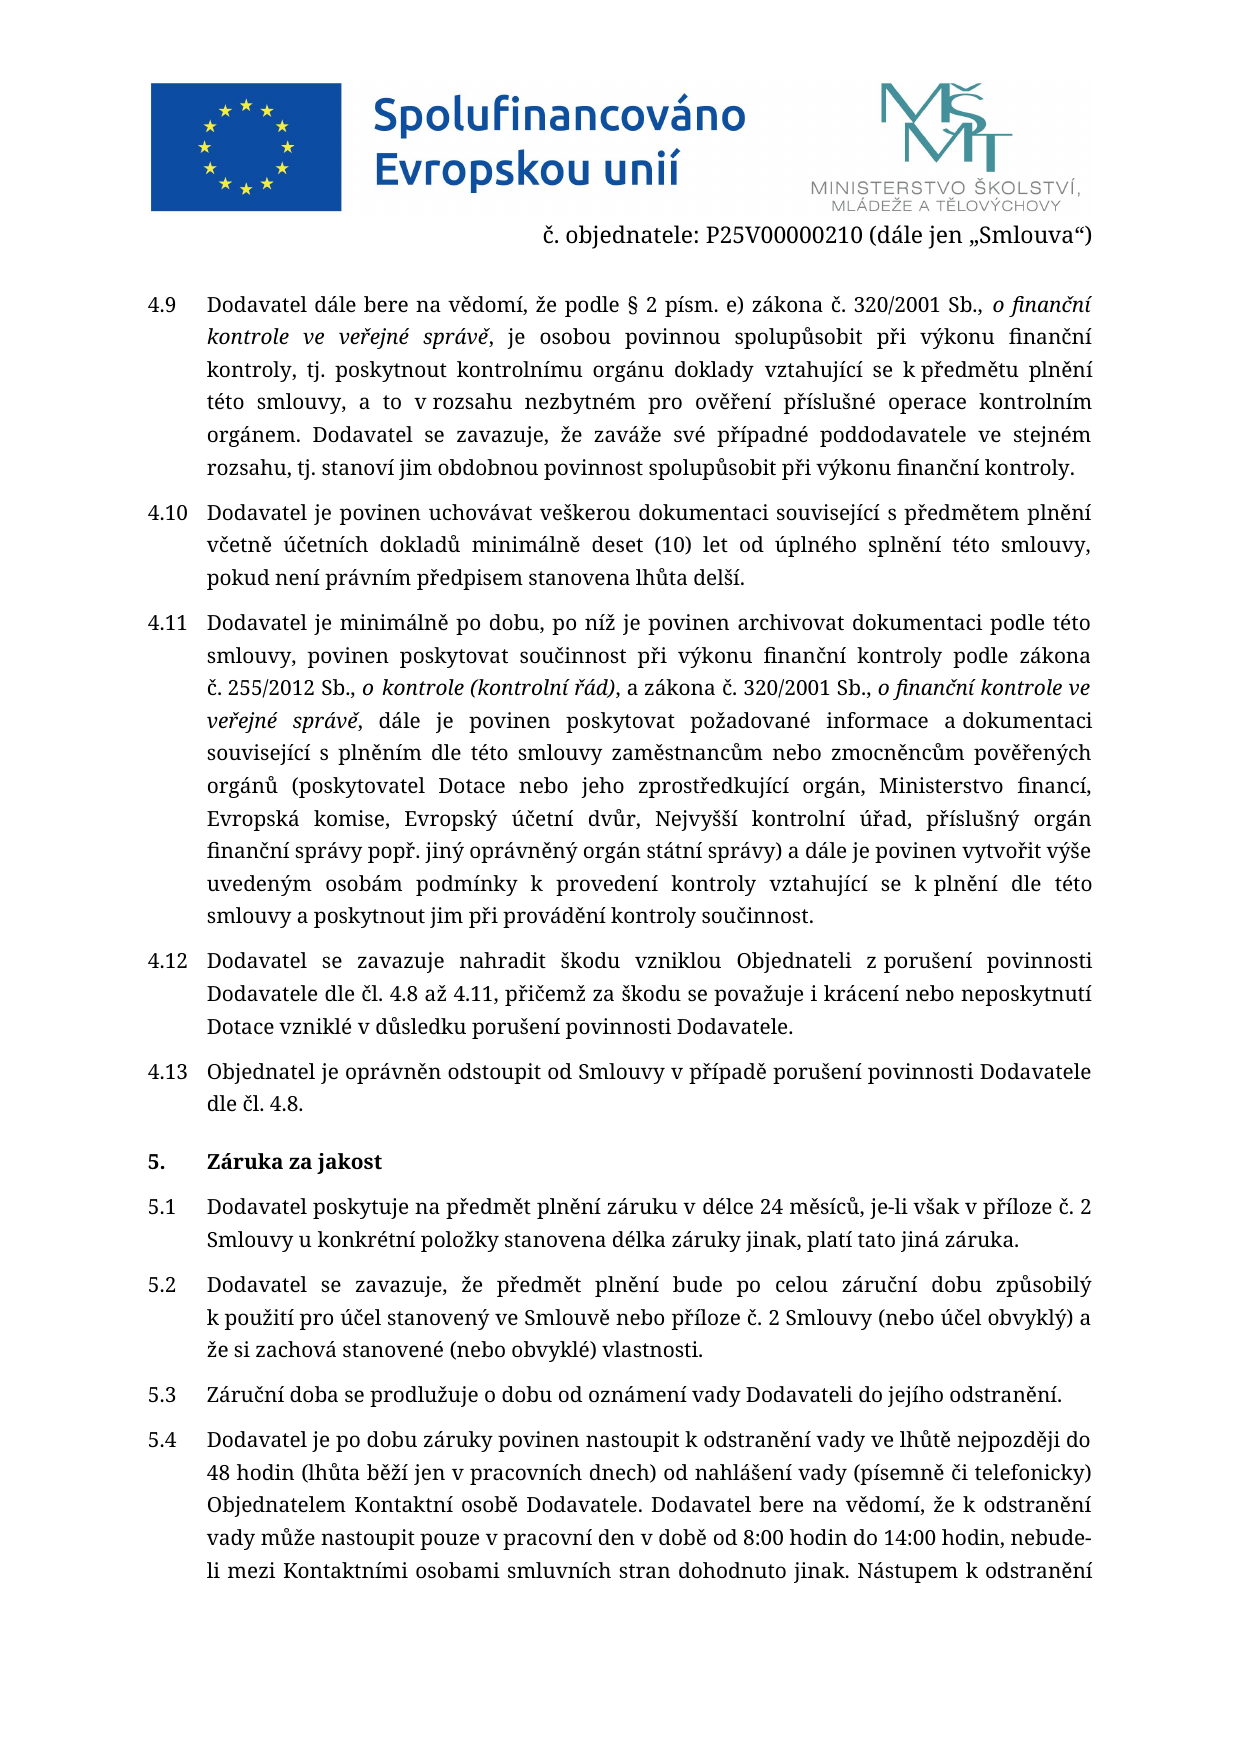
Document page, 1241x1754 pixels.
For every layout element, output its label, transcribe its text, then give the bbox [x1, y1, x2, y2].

list Dodavatel je povinen uchovávat veškerou dokumentaci související s předmětem plnění včetně účetních dokladů minimálně deset (10) let od úplného splnění této smlouvy, pokud není právním předpisem stanovena lhůta delší. [148, 498, 1093, 591]
list Záruční doba se prodlužuje o dobu od oznámení vady Dodavateli do jejího odstranění. [148, 1380, 1093, 1409]
list Dodavatel poskytuje na předmět plnění záruku v délce 24 měsíců, je-li však v příloze č. 2 Smlouvy u konkrétní položky stanovena délka záruky jinak, platí tato jiná záruka. [148, 1192, 1093, 1253]
list Dodavatel je minimálně po dobu, po níž je povinen archivovat dokumentaci podle této smlouvy, povinen poskytovat součinnost při výkonu finanční kontroly podle zákona č. 255/2012 Sb., o kontrole (kontrolní řád), a zákona č. 320/2001 Sb., o finanční kontrole ve veřejné správě, dále je povinen poskytovat požadované informace a dokumentaci související s plněním dle této smlouvy zaměstnancům nebo zmocněncům pověřených orgánů (poskytovatel Dotace nebo jeho zprostředkující orgán, Ministerstvo financí, Evropská komise, Evropský účetní dvůr, Nejvyšší kontrolní úřad, příslušný orgán finanční správy popř. jiný oprávněný orgán státní správy) a dále je povinen vytvořit výše uvedeným osobám podmínky k provedení kontroly vztahující se k plnění dle této smlouvy a poskytnout jim při provádění kontroly součinnost. [148, 608, 1093, 930]
list Objednatel je oprávněn odstoupit od Smlouvy v případě porušení povinnosti Dodavatele dle čl. 4.8. [148, 1057, 1093, 1118]
list Dodavatel dále bere na vědomí, že podle § 2 písm. e) zákona č. 320/2001 Sb., o finanční kontrole ve veřejné správě, je osobou povinnou spolupůsobit při výkonu finanční kontroly, tj. poskytnout kontrolnímu orgánu doklady vztahující se k předmětu plnění této smlouvy, a to v rozsahu nezbytném pro ověření příslušné operace kontrolním orgánem. Dodavatel se zavazuje, že zaváže své případné poddodavatele ve stejném rozsahu, tj. stanoví jim obdobnou povinnost spolupůsobit při výkonu finanční kontroly. [148, 290, 1093, 481]
list Dodavatel se zavazuje nahradit škodu vzniklou Objednateli z porušení povinnosti Dodavatele dle čl. 4.8 až 4.11, přičemž za škodu se považuje i krácení nebo neposkytnutí Dotace vzniklé v důsledku porušení povinnosti Dodavatele. [148, 947, 1093, 1040]
list Dodavatel se zavazuje, že předmět plnění bude po celou záruční dobu způsobilý k použití pro účel stanovený ve Smlouvě nebo příloze č. 2 Smlouvy (nebo účel obvyklý) a že si zachová stanovené (nebo obvyklé) vlastnosti. [148, 1270, 1093, 1364]
list Záruka za jakost [148, 1147, 1093, 1176]
picture [147, 80, 1093, 215]
